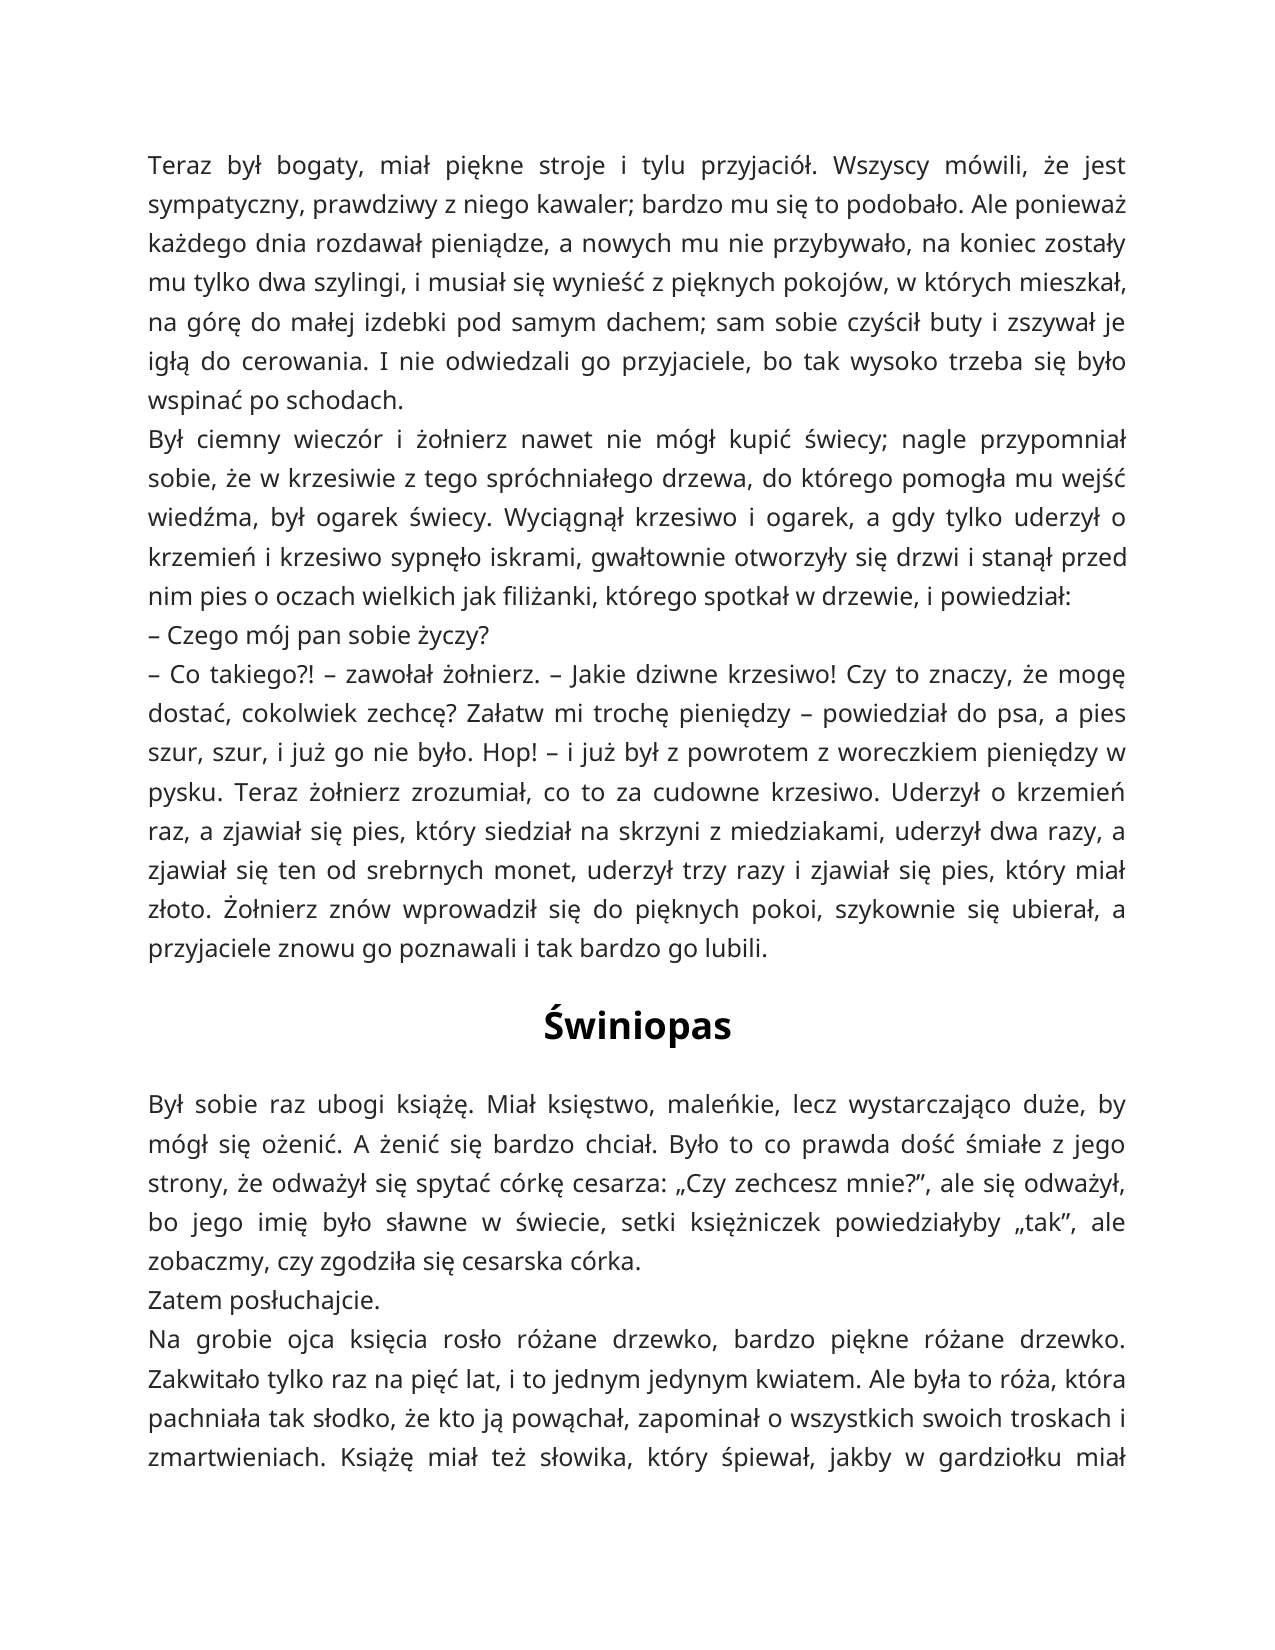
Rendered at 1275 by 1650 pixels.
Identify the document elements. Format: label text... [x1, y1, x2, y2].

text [148, 1322, 1127, 1474]
text Świniopas [148, 999, 1127, 1050]
text Był ciemny wieczór i żołnierz nawet nie mógł kupić świecy; nagle przypomniał sobie, że w krzesiwie z tego spróchniałego drzewa, do którego pomogła mu wejść wiedźma, był ogarek świecy. Wyciągnął krzesiwo i ogarek, a gdy tylko uderzył o krzemień i krzesiwo sypnęło iskrami, gwałtownie otworzyły się drzwi i stanął przed nim pies o oczach wielkich jak filiżanki, którego spotkał w drzewie, i powiedział: [148, 422, 1127, 612]
text Teraz był bogaty, miał piękne stroje i tylu przyjaciół. Wszyscy mówili, że jest sympatyczny, prawdziwy z niego kawaler; bardzo mu się to podobało. Ale ponieważ każdego dnia rozdawał pieniądze, a nowych mu nie przybywało, na koniec zostały mu tylko dwa szylingi, i musiał się wynieść z pięknych pokojów, w których mieszkał, na górę do małej izdebki pod samym dachem; sam sobie czyścił buty i zszywał je igłą do cerowania. I nie odwiedzali go przyjaciele, bo tak wysoko trzeba się było wspinać po schodach. [148, 148, 1127, 417]
text Zatem posłuchajcie. [148, 1283, 1127, 1317]
text Był sobie raz ubogi książę. Miał księstwo, maleńkie, lecz wystarczająco duże, by mógł się ożenić. A żenić się bardzo chciał. Było to co prawda dość śmiałe z jego strony, że odważył się spytać córkę cesarza: „Czy zechcesz mnie?”, ale się odważył, bo jego imię było sławne w świecie, setki księżniczek powiedziałyby „tak”, ale zobaczmy, czy zgodziła się cesarska córka. [148, 1087, 1127, 1278]
text – Czego mój pan sobie życzy? [148, 618, 1127, 652]
text – Co takiego?! – zawołał żołnierz. – Jakie dziwne krzesiwo! Czy to znaczy, że mogę dostać, cokolwiek zechcę? Załatw mi trochę pieniędzy – powiedział do psa, a pies szur, szur, i już go nie było. Hop! – i już był z powrotem z woreczkiem pieniędzy w pysku. Teraz żołnierz zrozumiał, co to za cudowne krzesiwo. Uderzył o krzemień raz, a zjawiał się pies, który siedział na skrzyni z miedziakami, uderzył dwa razy, a zjawiał się ten od srebrnych monet, uderzył trzy razy i zjawiał się pies, który miał złoto. Żołnierz znów wprowadził się do pięknych pokoi, szykownie się ubierał, a przyjaciele znowu go poznawali i tak bardzo go lubili. [148, 657, 1127, 965]
